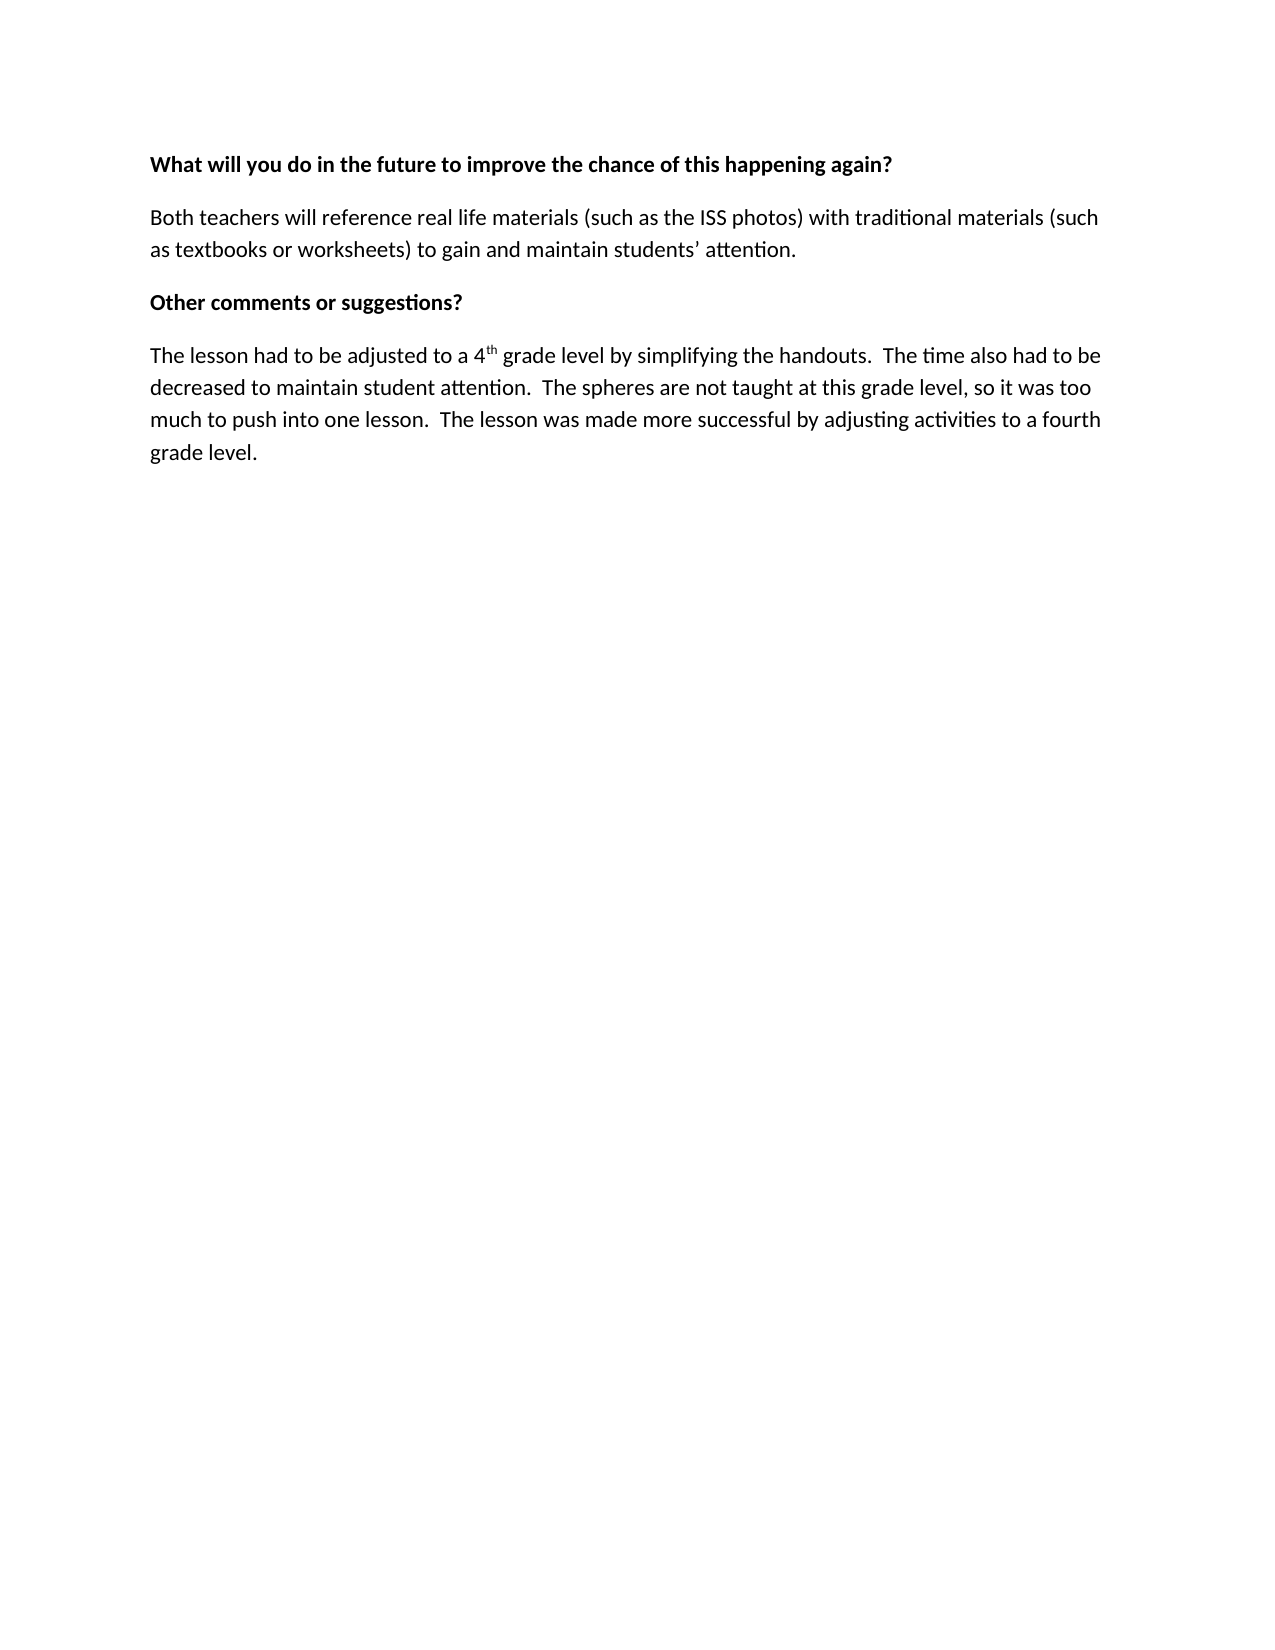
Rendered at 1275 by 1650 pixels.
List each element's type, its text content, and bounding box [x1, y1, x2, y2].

text The lesson had to be adjusted to a 4th grade level by simplifying the handouts. The time also had to be decreased to maintain student attention. The spheres are not taught at this grade level, so it was too much to push into one lesson. The lesson was made more successful by adjusting activities to a fourth grade level. [150, 341, 1125, 466]
text Other comments or suggestions? [150, 288, 1125, 316]
text What will you do in the future to improve the chance of this happening again? [150, 150, 1125, 178]
text Both teachers will reference real life materials (such as the ISS photos) with traditional materials (such as textbooks or worksheets) to gain and maintain students’ attention. [150, 203, 1125, 263]
